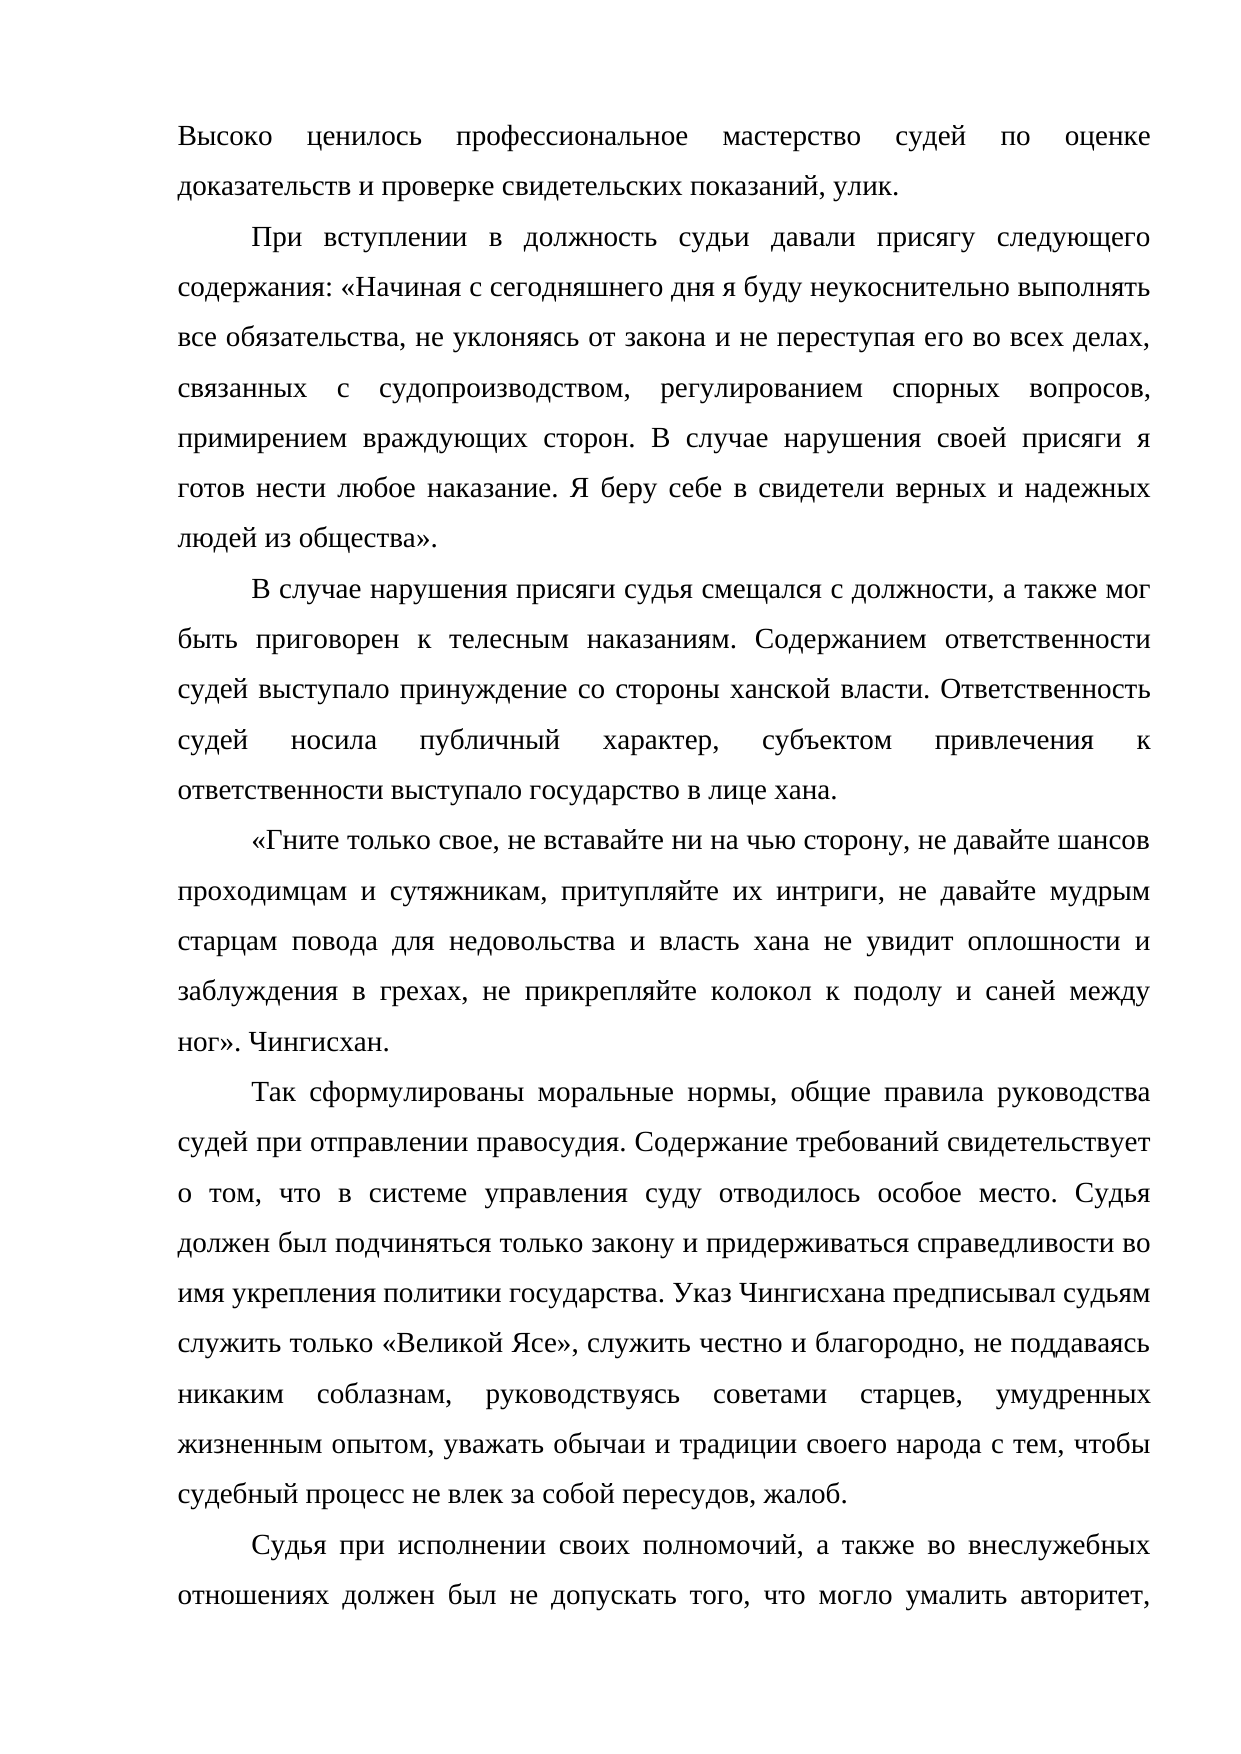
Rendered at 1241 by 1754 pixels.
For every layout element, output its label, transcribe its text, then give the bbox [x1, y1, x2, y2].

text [177, 1527, 1152, 1611]
text «Гните только свое, не вставайте ни на чью сторону, не давайте шансов проходимцам и сутяжникам, притупляйте их интриги, не давайте мудрым старцам повода для недовольства и власть хана не увидит оплошности и заблуждения в грехах, не прикрепляйте колокол к подолу и саней между ног». Чингисхан. [177, 822, 1152, 1057]
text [177, 118, 1152, 202]
text При вступлении в должность судьи давали присягу следующего содержания: «Начиная с сегодняшнего дня я буду неукоснительно выполнять все обязательства, не уклоняясь от закона и не переступая его во всех делах, связанных с судопроизводством, регулированием спорных вопросов, примирением враждующих сторон. В случае нарушения своей присяги я готов нести любое наказание. Я беру себе в свидетели верных и надежных людей из общества». [177, 219, 1152, 554]
text Так сформулированы моральные нормы, общие правила руководства судей при отправлении правосудия. Содержание требований свидетельствует о том, что в системе управления суду отводилось особое место. Судья должен был подчиняться только закону и придерживаться справедливости во имя укрепления политики государства. Указ Чингисхана предписывал судьям служить только «Великой Ясе», служить честно и благородно, не поддаваясь никаким соблазнам, руководствуясь советами старцев, умудренных жизненным опытом, уважать обычаи и традиции своего народа с тем, чтобы судебный процесс не влек за собой пересудов, жалоб. [177, 1074, 1152, 1510]
text В случае нарушения присяги судья смещался с должности, а также мог быть приговорен к телесным наказаниям. Содержанием ответственности судей выступало принуждение со стороны ханской власти. Ответственность судей носила публичный характер, субъектом привлечения к ответственности выступало государство в лице хана. [177, 571, 1152, 806]
